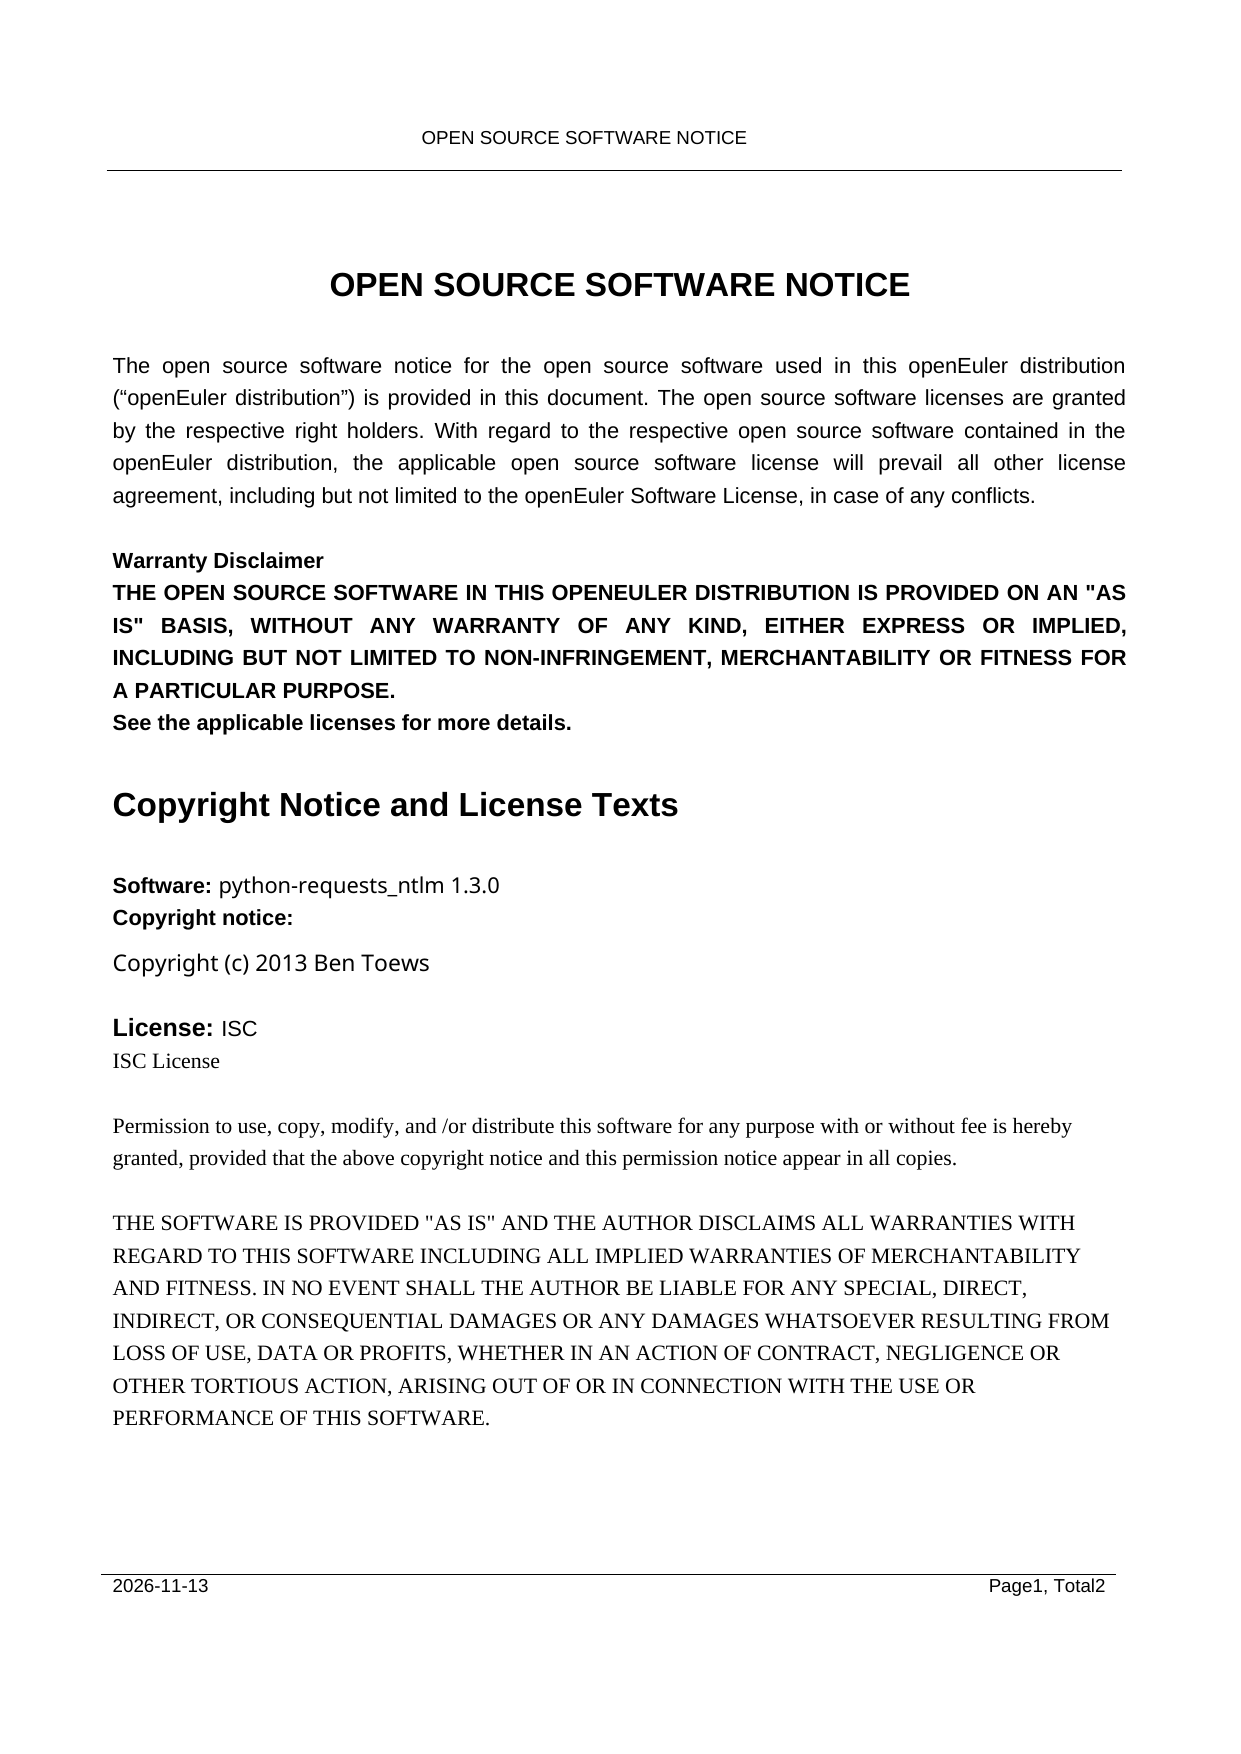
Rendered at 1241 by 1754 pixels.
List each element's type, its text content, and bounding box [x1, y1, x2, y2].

text OPEN SOURCE SOFTWARE NOTICE [112, 251, 1128, 316]
text Warranty Disclaimer [112, 544, 1128, 576]
text THE OPEN SOURCE SOFTWARE IN THIS OPENEULER DISTRIBUTION IS PROVIDED ON AN "AS IS" BASIS, WITHOUT ANY WARRANTY OF ANY KIND, EITHER EXPRESS OR IMPLIED, INCLUDING BUT NOT LIMITED TO NON-INFRINGEMENT, MERCHANTABILITY OR FITNESS FOR A PARTICULAR PURPOSE. See the applicable licenses for more details. [112, 576, 1128, 739]
text Copyright notice: [112, 901, 1128, 934]
text Copyright (c) 2013 Ben Toews [112, 947, 1128, 1012]
text License: ISC [112, 1012, 1128, 1044]
text The open source software notice for the open source software used in this openEuler distribution (“openEuler distribution”) is provided in this document. The open source software licenses are granted by the respective right holders. With regard to the respective open source software contained in the openEuler distribution, the applicable open source software license will prevail all other license agreement, including but not limited to the openEuler Software License, in case of any conflicts. [112, 349, 1128, 511]
title Software: python-requests_ntlm 1.3.0 [112, 869, 1128, 901]
text ISC License Permission to use, copy, modify, and /or distribute this software for any purpose with or without fee is hereby granted, provided that the above copyright notice and this permission notice appear in all copies. THE SOFTWARE IS PROVIDED "AS IS" AND THE AUTHOR DISCLAIMS ALL WARRANTIES WITH REGARD TO THIS SOFTWARE INCLUDING ALL IMPLIED WARRANTIES OF MERCHANTABILITY AND FITNESS. IN NO EVENT SHALL THE AUTHOR BE LIABLE FOR ANY SPECIAL, DIRECT, INDIRECT, OR CONSEQUENTIAL DAMAGES OR ANY DAMAGES WHATSOEVER RESULTING FROM LOSS OF USE, DATA OR PROFITS, WHETHER IN AN ACTION OF CONTRACT, NEGLIGENCE OR OTHER TORTIOUS ACTION, ARISING OUT OF OR IN CONNECTION WITH THE USE OR PERFORMANCE OF THIS SOFTWARE. [112, 1044, 1128, 1467]
text Copyright Notice and License Texts [112, 771, 1128, 836]
